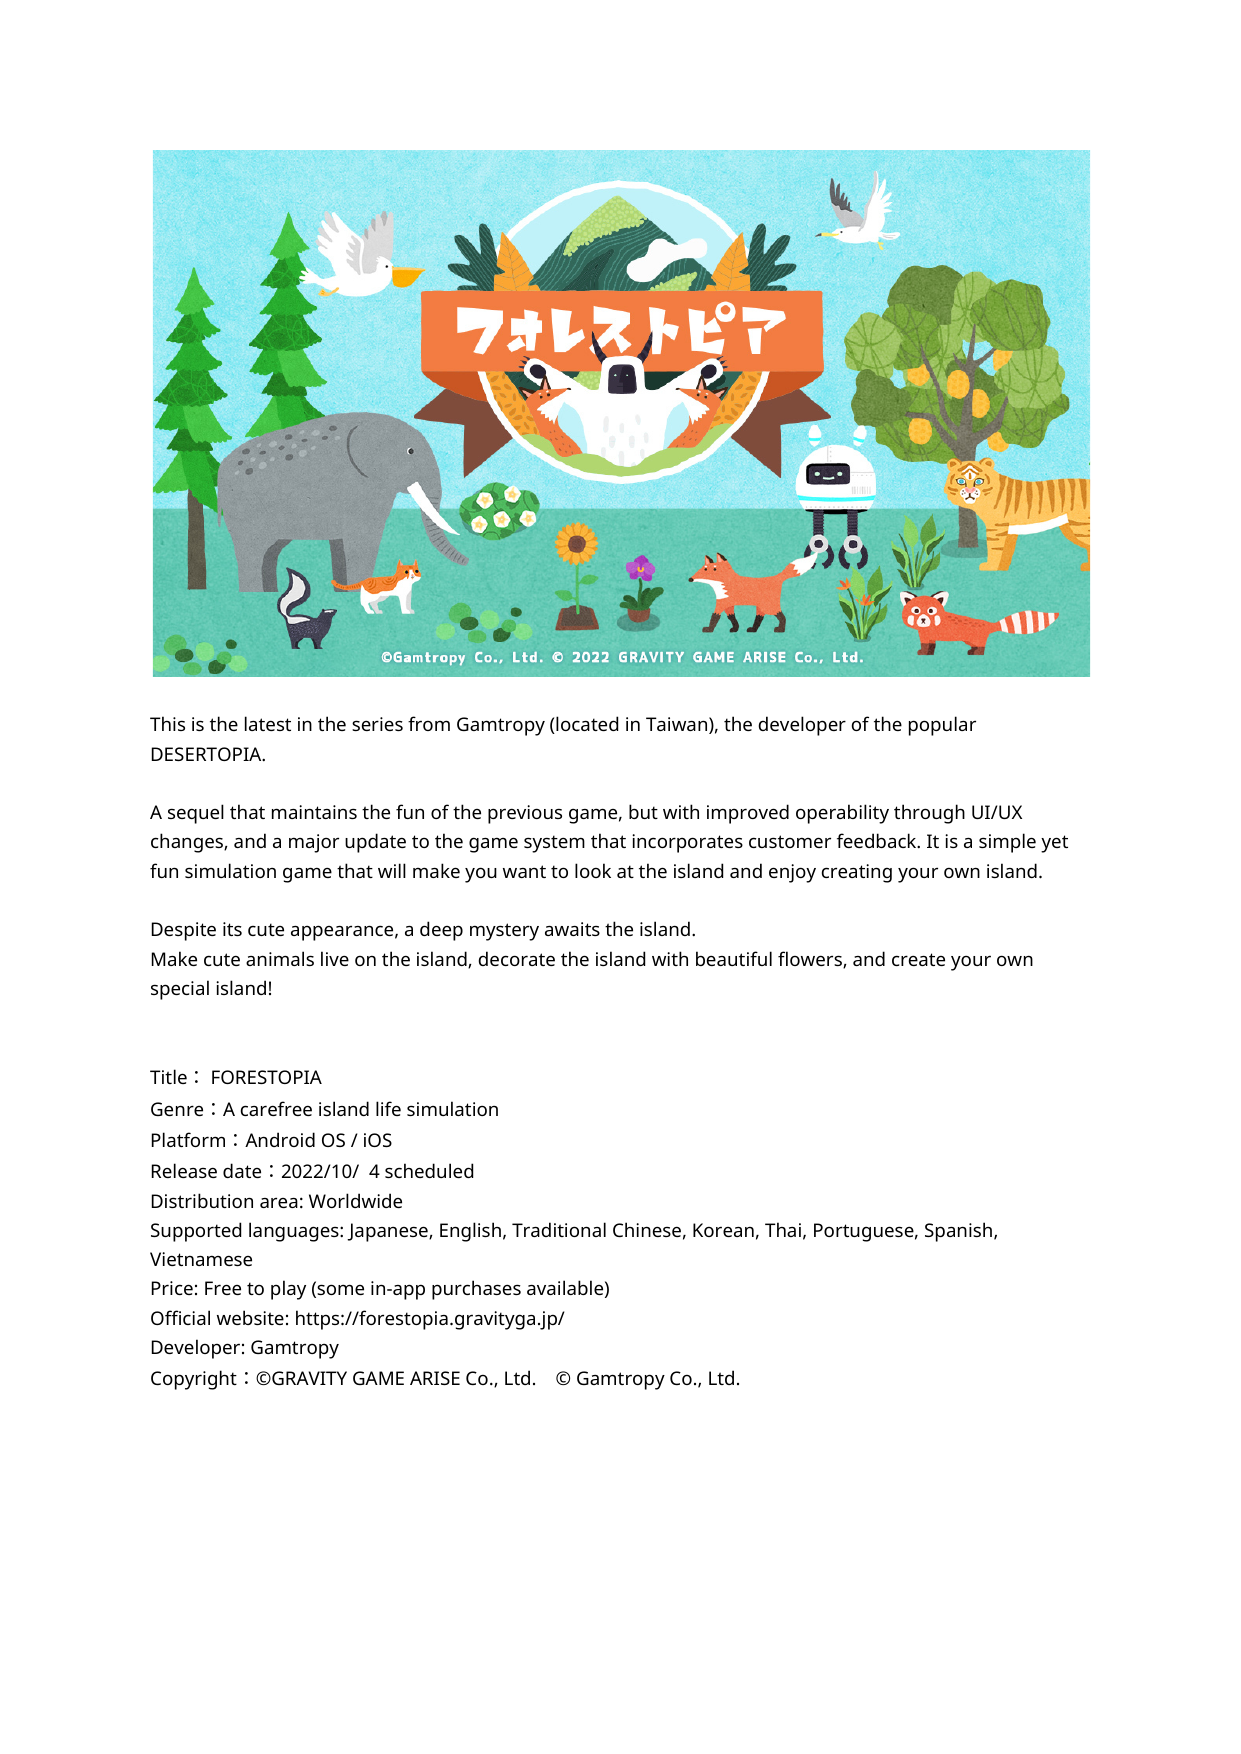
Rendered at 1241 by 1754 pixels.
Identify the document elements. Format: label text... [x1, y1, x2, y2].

text Make cute animals live on the island, decorate the island with beautiful flowers, and create your own special island! [150, 946, 1090, 1001]
text Platform：Android OS / iOS [150, 1125, 1090, 1153]
text Supported languages: Japanese, English, Traditional Chinese, Korean, Thai, Portuguese, Spanish, Vietnamese [150, 1217, 1090, 1272]
text Genre：A carefree island life simulation [150, 1094, 1090, 1121]
text Distribution area: Worldwide [150, 1188, 1090, 1213]
text Copyright：©GRAVITY GAME ARISE Co., Ltd. © Gamtropy Co., Ltd. [150, 1363, 1090, 1391]
text A sequel that maintains the fun of the previous game, but with improved operability through UI/UX changes, and a major update to the game system that incorporates customer feedback. It is a simple yet fun simulation game that will make you want to look at the island and enjoy creating your own island. [150, 799, 1090, 883]
text Release date：2022/10/ 4 scheduled [150, 1157, 1090, 1184]
text Price: Free to play (some in-app purchases available) [150, 1276, 1090, 1301]
text Official website: https://forestopia.gravityga.jp/ [150, 1305, 1090, 1331]
text Developer: Gamtropy [150, 1334, 1090, 1360]
picture [152, 150, 1091, 677]
text This is the latest in the series from Gamtropy (located in Taiwan), the developer of the popular DESERTOPIA. [150, 712, 1090, 766]
text Despite its cute appearance, a deep mystery awaits the island. [150, 917, 1090, 942]
text ​Title： FORESTOPIA [150, 1063, 1090, 1090]
